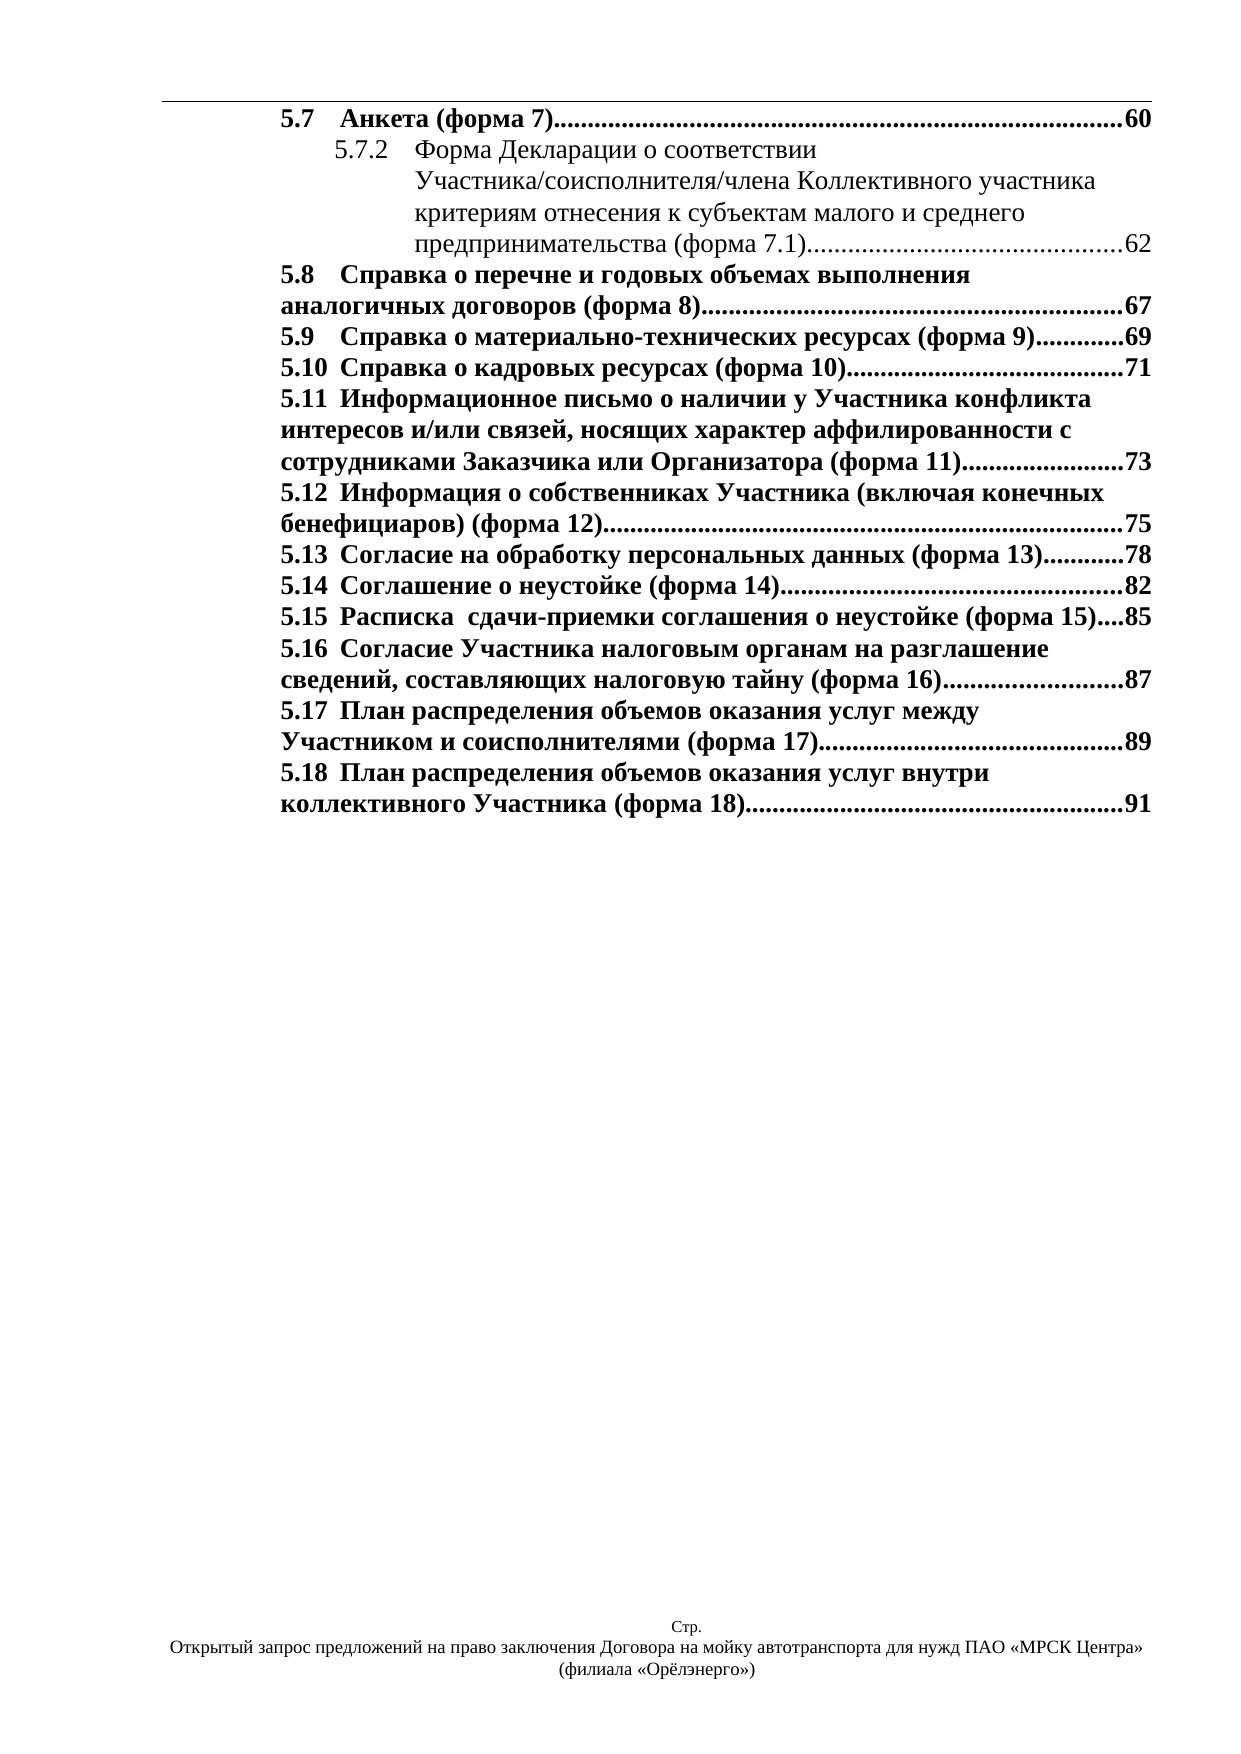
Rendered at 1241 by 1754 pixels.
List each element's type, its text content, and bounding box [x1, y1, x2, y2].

text 5.16 Согласие Участника налоговым органам на разглашение сведений, составляющих налоговую тайну (форма 16) 87 [280, 632, 1133, 694]
text 5.11 Информационное письмо о наличии у Участника конфликта интересов и/или связей, носящих характер аффилированности с сотрудниками Заказчика или Организатора (форма 11) 73 [280, 382, 1133, 476]
text 5.10 Справка о кадровых ресурсах (форма 10) 71 [280, 351, 1133, 382]
text 5.18 План распределения объемов оказания услуг внутри коллективного Участника (форма 18) 91 [280, 756, 1133, 818]
text 5.7 Анкета (форма 7) 60 [280, 102, 1133, 133]
text 5.17 План распределения объемов оказания услуг между Участником и соисполнителями (форма 17) 89 [280, 694, 1133, 756]
text 5.8 Справка о перечне и годовых объемах выполнения аналогичных договоров (форма 8) 67 [280, 258, 1133, 320]
text 5.9 Справка о материально-технических ресурсах (форма 9) 69 [280, 320, 1133, 351]
text 5.7.2 Форма Декларации о соответствии Участника/соисполнителя/члена Коллективного участника критериям отнесения к субъектам малого и среднего предпринимательства (форма 7.1) 62 [334, 133, 1144, 258]
text 5.15 Расписка сдачи-приемки соглашения о неустойке (форма 15) 85 [280, 601, 1133, 632]
text 5.12 Информация о собственниках Участника (включая конечных бенефициаров) (форма 12) 75 [280, 476, 1133, 538]
text 5.14 Соглашение о неустойке (форма 14) 82 [280, 569, 1133, 601]
text 5.13 Согласие на обработку персональных данных (форма 13) 78 [280, 538, 1133, 569]
